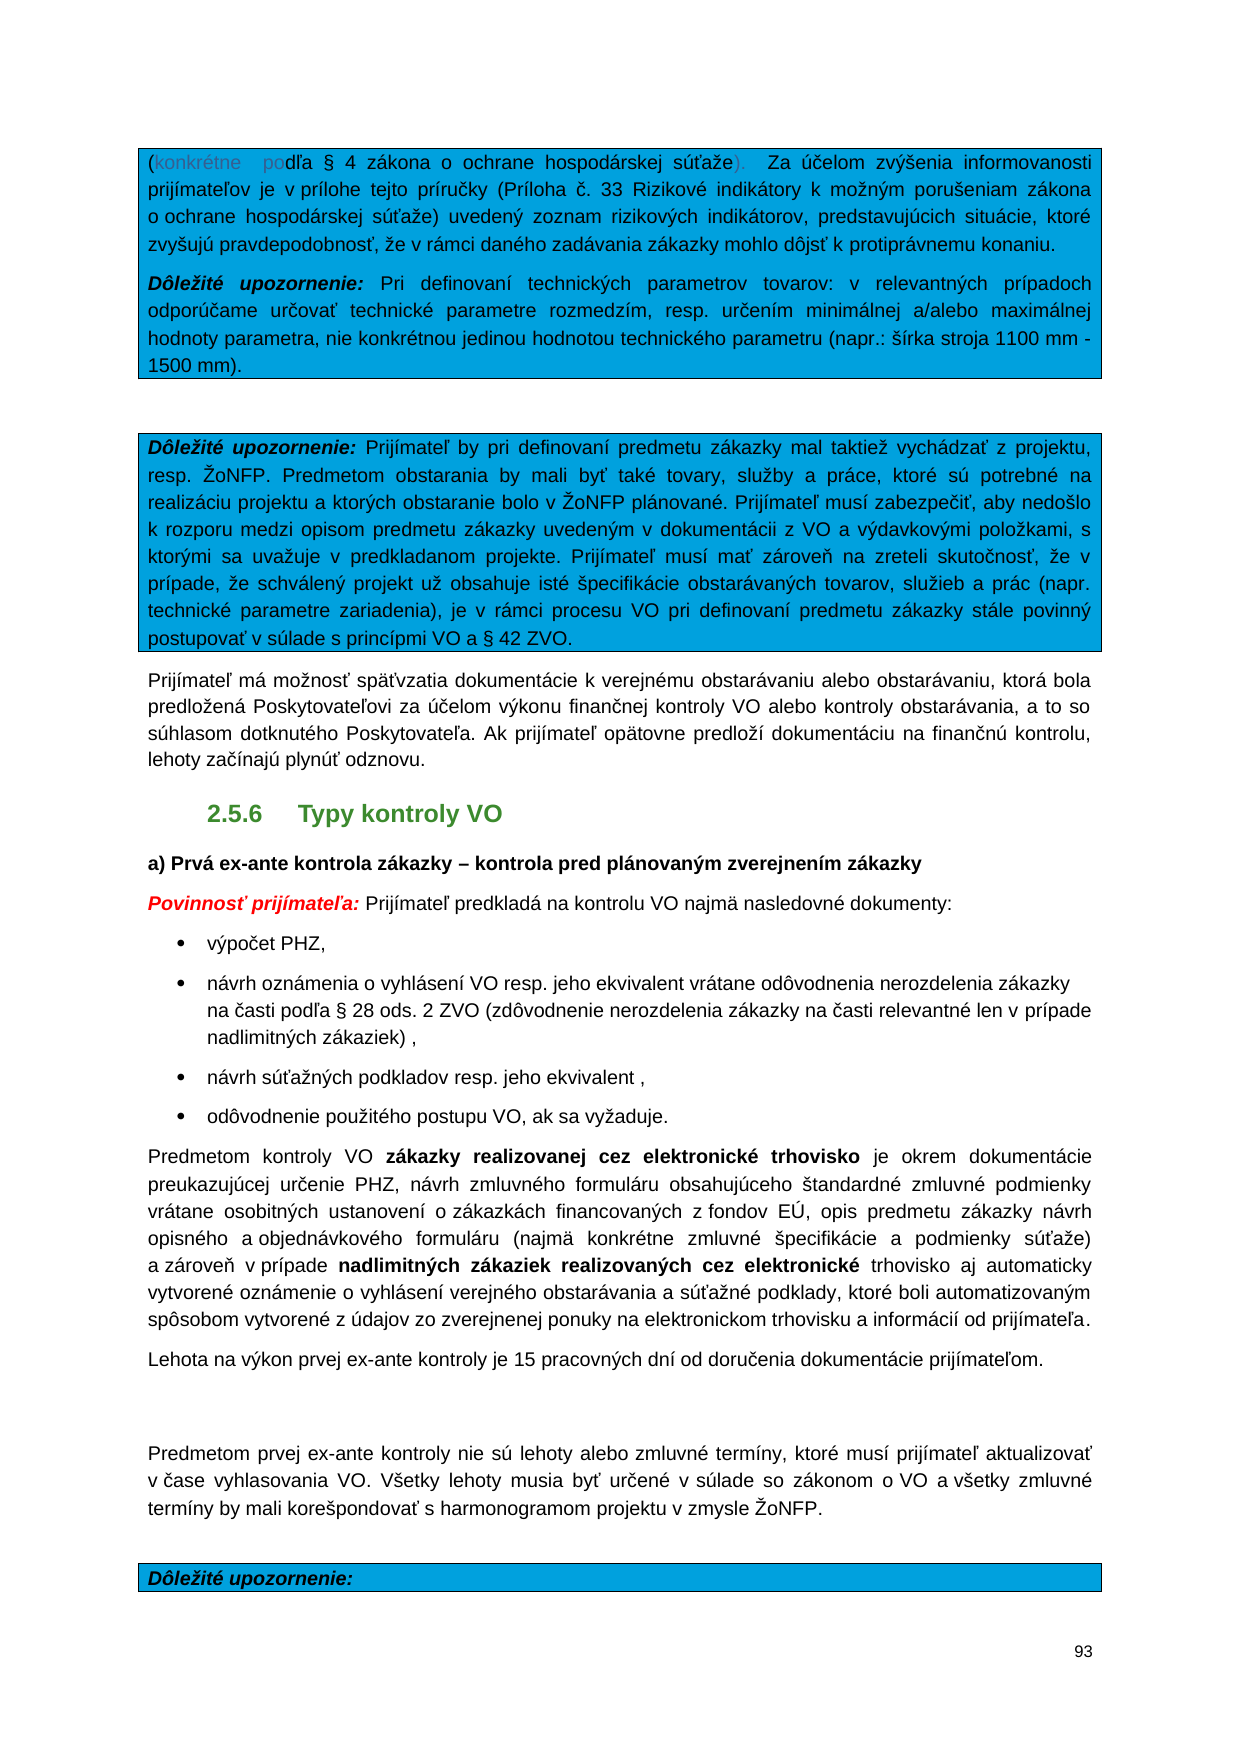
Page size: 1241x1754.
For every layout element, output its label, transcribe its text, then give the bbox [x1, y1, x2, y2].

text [139, 149, 1101, 255]
text a) Prvá ex-ante kontrola zákazky – kontrola pred plánovaným zverejnením zákazky [148, 852, 1092, 875]
text Dôležité upozornenie: [139, 1564, 1101, 1591]
text výpočet PHZ, [177, 932, 1092, 954]
text návrh súťažných podkladov resp. jeho ekvivalent , [177, 1066, 1092, 1088]
text návrh oznámenia o vyhlásení VO resp. jeho ekvivalent vrátane odôvodnenia nerozdelenia zákazky na časti podľa § 28 ods. 2 ZVO (zdôvodnenie nerozdelenia zákazky na časti relevantné len v prípade nadlimitných zákaziek) , [177, 971, 1092, 1049]
text Dôležité upozornenie: Pri definovaní technických parametrov tovarov: v relevantných prípadoch odporúčame určovať technické parametre rozmedzím, resp. určením minimálnej a/alebo maximálnej hodnoty parametra, nie konkrétnou jedinou hodnotou technického parametru (napr.: šírka stroja 1100 mm - 1500 mm). [139, 269, 1101, 378]
subtitle Typy kontroly VO [207, 798, 1092, 827]
text Predmetom prvej ex-ante kontroly nie sú lehoty alebo zmluvné termíny, ktoré musí prijímateľ aktualizovať v čase vyhlasovania VO. Všetky lehoty musia byť určené v súlade so zákonom o VO a všetky zmluvné termíny by mali korešpondovať s harmonogramom projektu v zmysle ŽoNFP. [148, 1442, 1092, 1519]
text Povinnosť prijímateľa: Prijímateľ predkladá na kontrolu VO najmä nasledovné dokumenty: [148, 892, 1092, 915]
text odôvodnenie použitého postupu VO, ak sa vyžaduje. [177, 1105, 1092, 1128]
text Dôležité upozornenie: Prijímateľ by pri definovaní predmetu zákazky mal taktiež vychádzať z projektu, resp. ŽoNFP. Predmetom obstarania by mali byť také tovary, služby a práce, ktoré sú potrebné na realizáciu projektu a ktorých obstaranie bolo v ŽoNFP plánované. Prijímateľ musí zabezpečiť, aby nedošlo k rozporu medzi opisom predmetu zákazky uvedeným v dokumentácii z VO a výdavkovými položkami, s ktorými sa uvažuje v predkladanom projekte. Prijímateľ musí mať zároveň na zreteli skutočnosť, že v prípade, že schválený projekt už obsahuje isté špecifikácie obstarávaných tovarov, služieb a prác (napr. technické parametre zariadenia), je v rámci procesu VO pri definovaní predmetu zákazky stále povinný postupovať v súlade s princípmi VO a § 42 ZVO. [139, 434, 1101, 651]
text Predmetom kontroly VO zákazky realizovanej cez elektronické trhovisko je okrem dokumentácie preukazujúcej určenie PHZ, návrh zmluvného formuláru obsahujúceho štandardné zmluvné podmienky vrátane osobitných ustanovení o zákazkách financovaných z fondov EÚ, opis predmetu zákazky návrh opisného a objednávkového formuláru (najmä konkrétne zmluvné špecifikácie a podmienky súťaže) a zároveň v prípade nadlimitných zákaziek realizovaných cez elektronické trhovisko aj automaticky vytvorené oznámenie o vyhlásení verejného obstarávania a súťažné podklady, ktoré boli automatizovaným spôsobom vytvorené z údajov zo zverejnenej ponuky na elektronickom trhovisku a informácií od prijímateľa. [148, 1145, 1092, 1331]
text Lehota na výkon prvej ex-ante kontroly je 15 pracovných dní od doručenia dokumentácie prijímateľom. [148, 1348, 1092, 1371]
text Prijímateľ má možnosť späťvzatia dokumentácie k verejnému obstarávaniu alebo obstarávaniu, ktorá bola predložená Poskytovateľovi za účelom výkonu finančnej kontroly VO alebo kontroly obstarávania, a to so súhlasom dotknutého Poskytovateľa. Ak prijímateľ opätovne predloží dokumentáciu na finančnú kontrolu, lehoty začínajú plynúť odznovu. [148, 669, 1092, 770]
